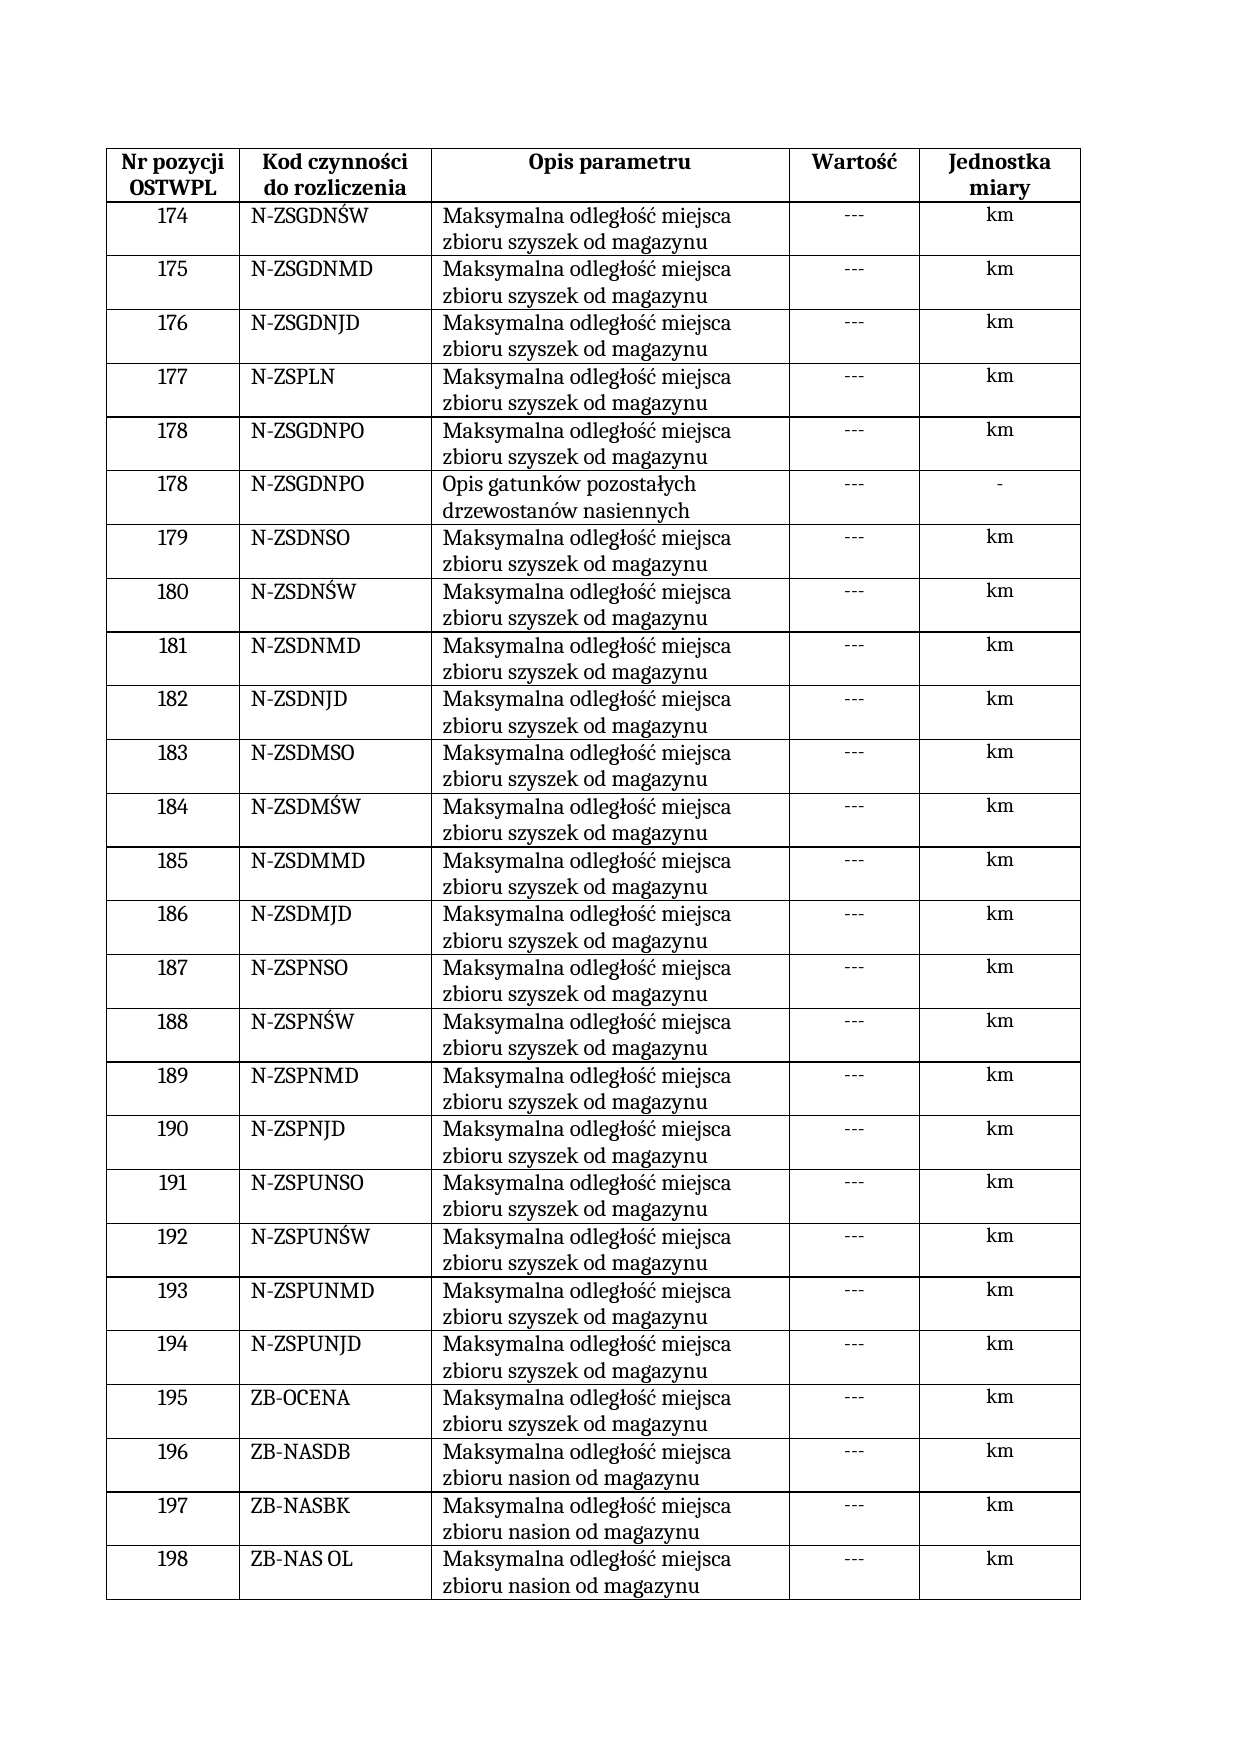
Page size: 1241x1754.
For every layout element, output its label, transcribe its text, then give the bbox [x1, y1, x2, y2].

table_cell km [920, 1170, 1080, 1223]
table_cell km [920, 740, 1080, 793]
table_cell 182 [107, 686, 239, 739]
table_cell 185 [107, 848, 239, 900]
table_cell Maksymalna odległość miejsca zbioru szyszek od magazynu [432, 1331, 789, 1384]
table_cell km [920, 794, 1080, 846]
table_cell N-ZSDNMD [240, 633, 431, 685]
table_cell Maksymalna odległość miejsca zbioru szyszek od magazynu [432, 1224, 789, 1276]
table_cell km [920, 418, 1080, 470]
table_cell N-ZSDNJD [240, 686, 431, 739]
table_cell km [920, 848, 1080, 900]
table_cell --- [790, 848, 919, 900]
table_cell Maksymalna odległość miejsca zbioru szyszek od magazynu [432, 848, 789, 900]
table_cell --- [790, 1493, 919, 1545]
table_cell --- [790, 1439, 919, 1491]
table_cell --- [790, 686, 919, 739]
table_cell --- [790, 1546, 919, 1599]
table_cell --- [790, 633, 919, 685]
table_cell 187 [107, 955, 239, 1008]
table_cell Maksymalna odległość miejsca zbioru szyszek od magazynu [432, 418, 789, 470]
table_cell Maksymalna odległość miejsca zbioru szyszek od magazynu [432, 1116, 789, 1169]
table_cell N-ZSPNJD [240, 1116, 431, 1169]
table_cell 184 [107, 794, 239, 846]
table_cell km [920, 955, 1080, 1008]
table_cell 181 [107, 633, 239, 685]
table_cell km [920, 1063, 1080, 1115]
table_header Kod czynności do rozliczenia [240, 149, 431, 201]
table_cell --- [790, 1224, 919, 1276]
table_cell - [920, 471, 1080, 524]
table_cell 193 [107, 1278, 239, 1330]
table_cell 177 [107, 364, 239, 416]
table_cell Maksymalna odległość miejsca zbioru szyszek od magazynu [432, 1385, 789, 1438]
table_cell km [920, 686, 1080, 739]
table_cell --- [790, 1116, 919, 1169]
table_cell Opis gatunków pozostałych drzewostanów nasiennych [432, 471, 789, 524]
table_cell N-ZSGDNJD [240, 310, 431, 363]
table_cell N-ZSDMŚW [240, 794, 431, 846]
table_cell km [920, 579, 1080, 631]
table_cell Maksymalna odległość miejsca zbioru szyszek od magazynu [432, 1063, 789, 1115]
table_cell 176 [107, 310, 239, 363]
table_cell km [920, 256, 1080, 309]
table_cell N-ZSPNMD [240, 1063, 431, 1115]
table_cell --- [790, 364, 919, 416]
table_cell N-ZSDMJD [240, 901, 431, 954]
table_cell 192 [107, 1224, 239, 1276]
table_cell N-ZSGDNMD [240, 256, 431, 309]
table_cell N-ZSPUNSO [240, 1170, 431, 1223]
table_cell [432, 203, 789, 255]
table_cell 196 [107, 1439, 239, 1491]
table_cell N-ZSDNSO [240, 525, 431, 578]
table_cell Maksymalna odległość miejsca zbioru szyszek od magazynu [432, 955, 789, 1008]
table_cell 183 [107, 740, 239, 793]
table_cell km [920, 633, 1080, 685]
table_cell 174 [107, 203, 239, 255]
table_cell N-ZSPLN [240, 364, 431, 416]
table_cell --- [790, 901, 919, 954]
table_cell Maksymalna odległość miejsca zbioru szyszek od magazynu [432, 901, 789, 954]
table_cell ZB-NASDB [240, 1439, 431, 1491]
table_header Jednostka miary [920, 149, 1080, 201]
table_cell Maksymalna odległość miejsca zbioru szyszek od magazynu [432, 579, 789, 631]
table_cell N-ZSDMSO [240, 740, 431, 793]
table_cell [432, 1546, 789, 1599]
table_header Nr pozycji OSTWPL [107, 149, 239, 201]
table_cell N-ZSGDNPO [240, 418, 431, 470]
table_cell 197 [107, 1493, 239, 1545]
table_cell N-ZSGDNŚW [240, 203, 431, 255]
table_cell ZB-NASBK [240, 1493, 431, 1545]
table_header Wartość [790, 149, 919, 201]
table_cell km [920, 1116, 1080, 1169]
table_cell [432, 1493, 789, 1545]
table_cell km [920, 310, 1080, 363]
table_cell N-ZSDMMD [240, 848, 431, 900]
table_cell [432, 1439, 789, 1491]
table_cell N-ZSPNŚW [240, 1009, 431, 1061]
table_cell Maksymalna odległość miejsca zbioru szyszek od magazynu [432, 794, 789, 846]
table_cell km [920, 1546, 1080, 1599]
table_cell km [920, 1224, 1080, 1276]
table_cell --- [790, 955, 919, 1008]
table_cell --- [790, 310, 919, 363]
table_cell km [920, 1009, 1080, 1061]
table_cell N-ZSPUNMD [240, 1278, 431, 1330]
table_cell km [920, 203, 1080, 255]
table_cell km [920, 1385, 1080, 1438]
table_cell Maksymalna odległość miejsca zbioru szyszek od magazynu [432, 1278, 789, 1330]
table_cell --- [790, 1278, 919, 1330]
table_cell km [920, 1331, 1080, 1384]
table_cell Maksymalna odległość miejsca zbioru szyszek od magazynu [432, 364, 789, 416]
table_cell 188 [107, 1009, 239, 1061]
table_cell km [920, 1439, 1080, 1491]
table_cell --- [790, 579, 919, 631]
table_cell 178 [107, 418, 239, 470]
table_cell 175 [107, 256, 239, 309]
table_cell Maksymalna odległość miejsca zbioru szyszek od magazynu [432, 1170, 789, 1223]
table_cell 189 [107, 1063, 239, 1115]
table_cell km [920, 525, 1080, 578]
table_cell N-ZSPUNŚW [240, 1224, 431, 1276]
table_cell --- [790, 418, 919, 470]
table_cell km [920, 901, 1080, 954]
table_cell Maksymalna odległość miejsca zbioru szyszek od magazynu [432, 740, 789, 793]
table_cell ZB-NAS OL [240, 1546, 431, 1599]
table_cell Maksymalna odległość miejsca zbioru szyszek od magazynu [432, 256, 789, 309]
table_cell 190 [107, 1116, 239, 1169]
table_cell 191 [107, 1170, 239, 1223]
table_cell 186 [107, 901, 239, 954]
table_cell --- [790, 1331, 919, 1384]
table_cell Maksymalna odległość miejsca zbioru szyszek od magazynu [432, 686, 789, 739]
table_cell --- [790, 525, 919, 578]
table_cell 180 [107, 579, 239, 631]
table_cell --- [790, 256, 919, 309]
table_cell Maksymalna odległość miejsca zbioru szyszek od magazynu [432, 525, 789, 578]
table_cell ZB-OCENA [240, 1385, 431, 1438]
table_cell --- [790, 1009, 919, 1061]
table_cell 179 [107, 525, 239, 578]
table_header Opis parametru [432, 149, 789, 201]
table_cell km [920, 364, 1080, 416]
table_cell --- [790, 1063, 919, 1115]
table_cell Maksymalna odległość miejsca zbioru szyszek od magazynu [432, 310, 789, 363]
table_cell --- [790, 471, 919, 524]
table_cell 195 [107, 1385, 239, 1438]
table_cell Maksymalna odległość miejsca zbioru szyszek od magazynu [432, 1009, 789, 1061]
table_cell km [920, 1493, 1080, 1545]
table_cell Maksymalna odległość miejsca zbioru szyszek od magazynu [432, 633, 789, 685]
table_cell 178 [107, 471, 239, 524]
table_cell km [920, 1278, 1080, 1330]
table_cell N-ZSPUNJD [240, 1331, 431, 1384]
table_cell N-ZSGDNPO [240, 471, 431, 524]
table_cell --- [790, 203, 919, 255]
table_cell --- [790, 1170, 919, 1223]
table_cell 194 [107, 1331, 239, 1384]
table_cell N-ZSDNŚW [240, 579, 431, 631]
table_cell --- [790, 794, 919, 846]
table_cell --- [790, 1385, 919, 1438]
table_cell --- [790, 740, 919, 793]
table_cell 198 [107, 1546, 239, 1599]
table_cell N-ZSPNSO [240, 955, 431, 1008]
